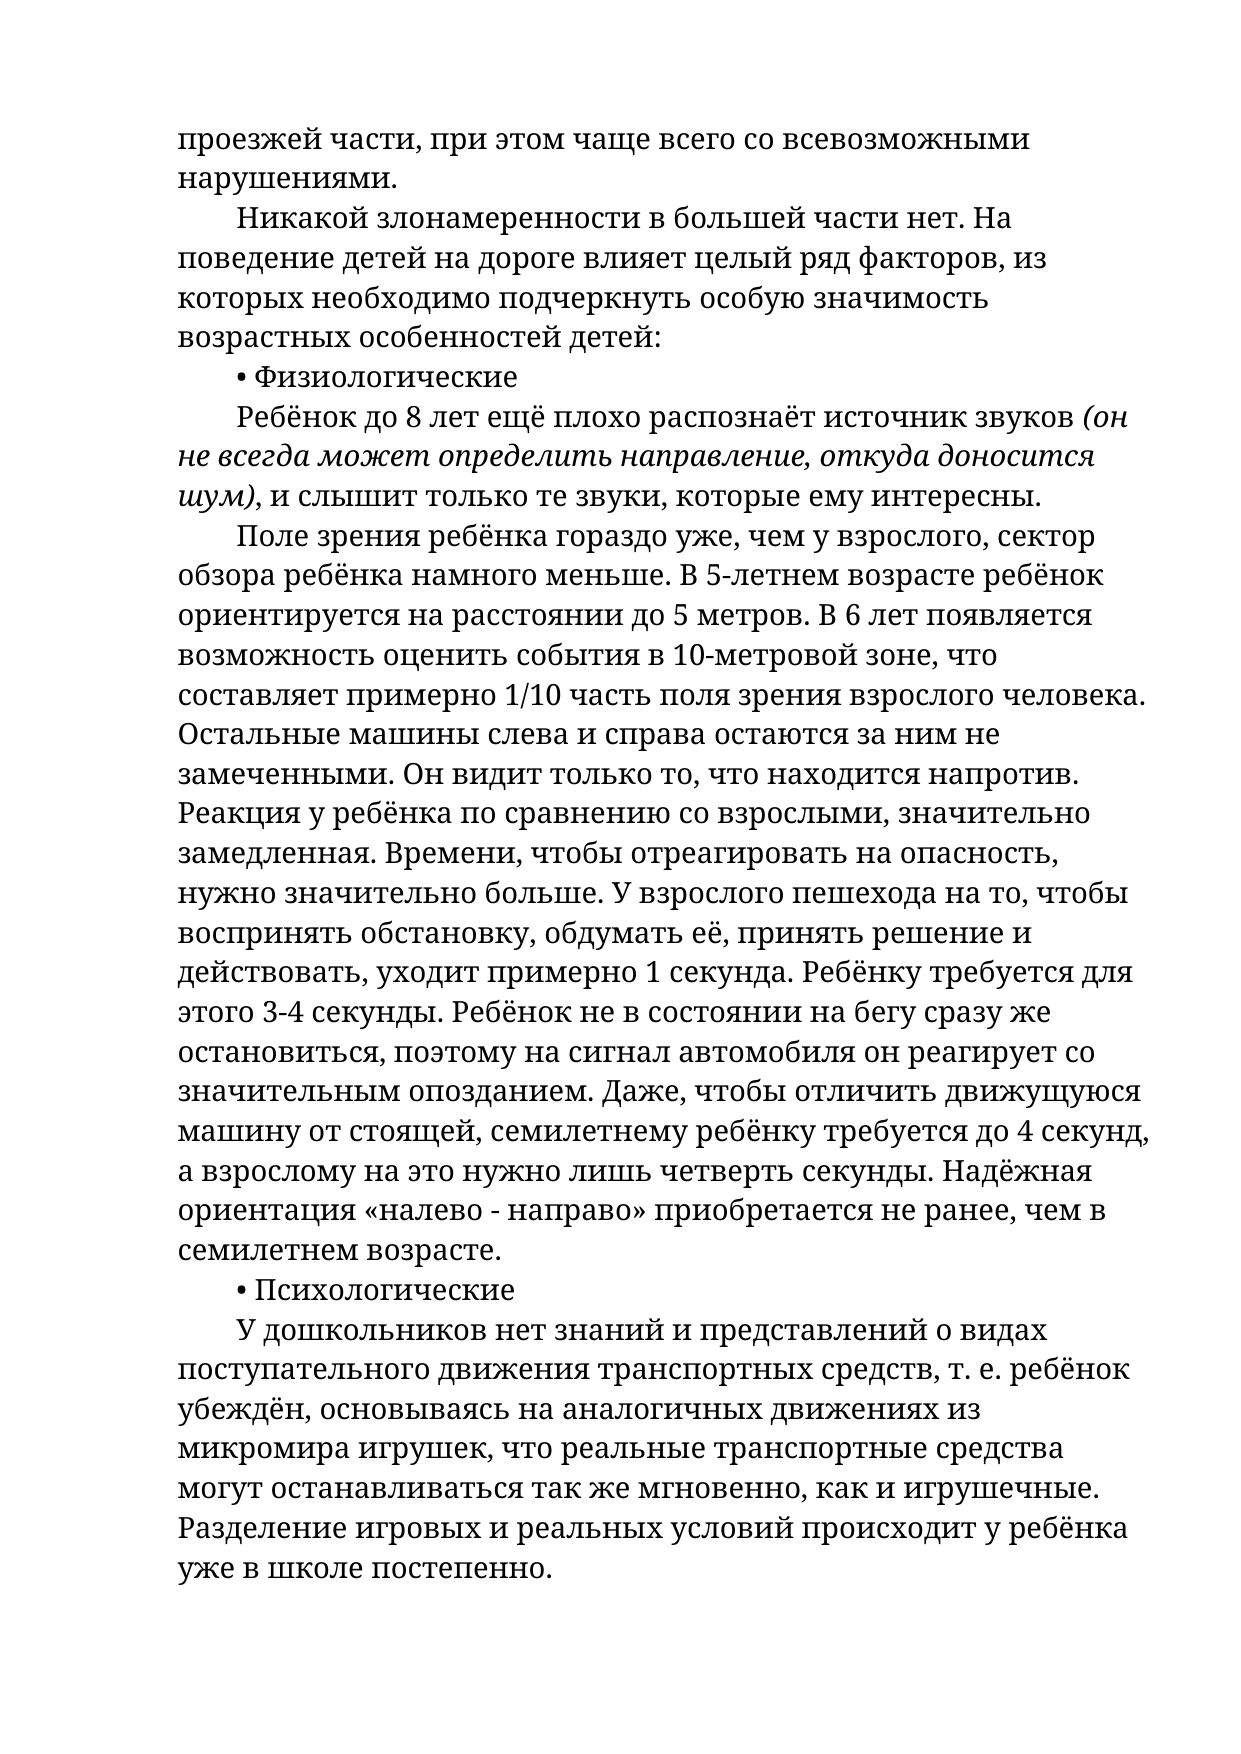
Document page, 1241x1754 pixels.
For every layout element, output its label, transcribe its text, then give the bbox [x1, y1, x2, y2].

text Ребёнок до 8 лет ещё плохо распознаёт источник звуков (он не всегда может определить направление, откуда доносится шум), и слышит только те звуки, которые ему интересны. [177, 396, 1152, 515]
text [177, 118, 1152, 197]
text Никакой злонамеренности в большей части нет. На поведение детей на дороге влияет целый ряд факторов, из которых необходимо подчеркнуть особую значимость возрастных особенностей детей: [177, 197, 1152, 356]
text • Психологические [177, 1269, 1152, 1309]
text У дошкольников нет знаний и представлений о видах поступательного движения транспортных средств, т. е. ребёнок убеждён, основываясь на аналогичных движениях из микромира игрушек, что реальные транспортные средства могут останавливаться так же мгновенно, как и игрушечные. Разделение игровых и реальных условий происходит у ребёнка уже в школе постепенно. [177, 1309, 1152, 1587]
text • Физиологические [177, 356, 1152, 396]
text Поле зрения ребёнка гораздо уже, чем у взрослого, сектор обзора ребёнка намного меньше. В 5-летнем возрасте ребёнок ориентируется на расстоянии до 5 метров. В 6 лет появляется возможность оценить события в 10-метровой зоне, что составляет примерно 1/10 часть поля зрения взрослого человека. Остальные машины слева и справа остаются за ним не замеченными. Он видит только то, что находится напротив. Реакция у ребёнка по сравнению со взрослыми, значительно замедленная. Времени, чтобы отреагировать на опасность, нужно значительно больше. У взрослого пешехода на то, чтобы воспринять обстановку, обдумать её, принять решение и действовать, уходит примерно 1 секунда. Ребёнку требуется для этого 3-4 секунды. Ребёнок не в состоянии на бегу сразу же остановиться, поэтому на сигнал автомобиля он реагирует со значительным опозданием. Даже, чтобы отличить движущуюся машину от стоящей, семилетнему ребёнку требуется до 4 секунд, а взрослому на это нужно лишь четверть секунды. Надёжная ориентация «налево - направо» приобретается не ранее, чем в семилетнем возрасте. [177, 515, 1152, 1269]
